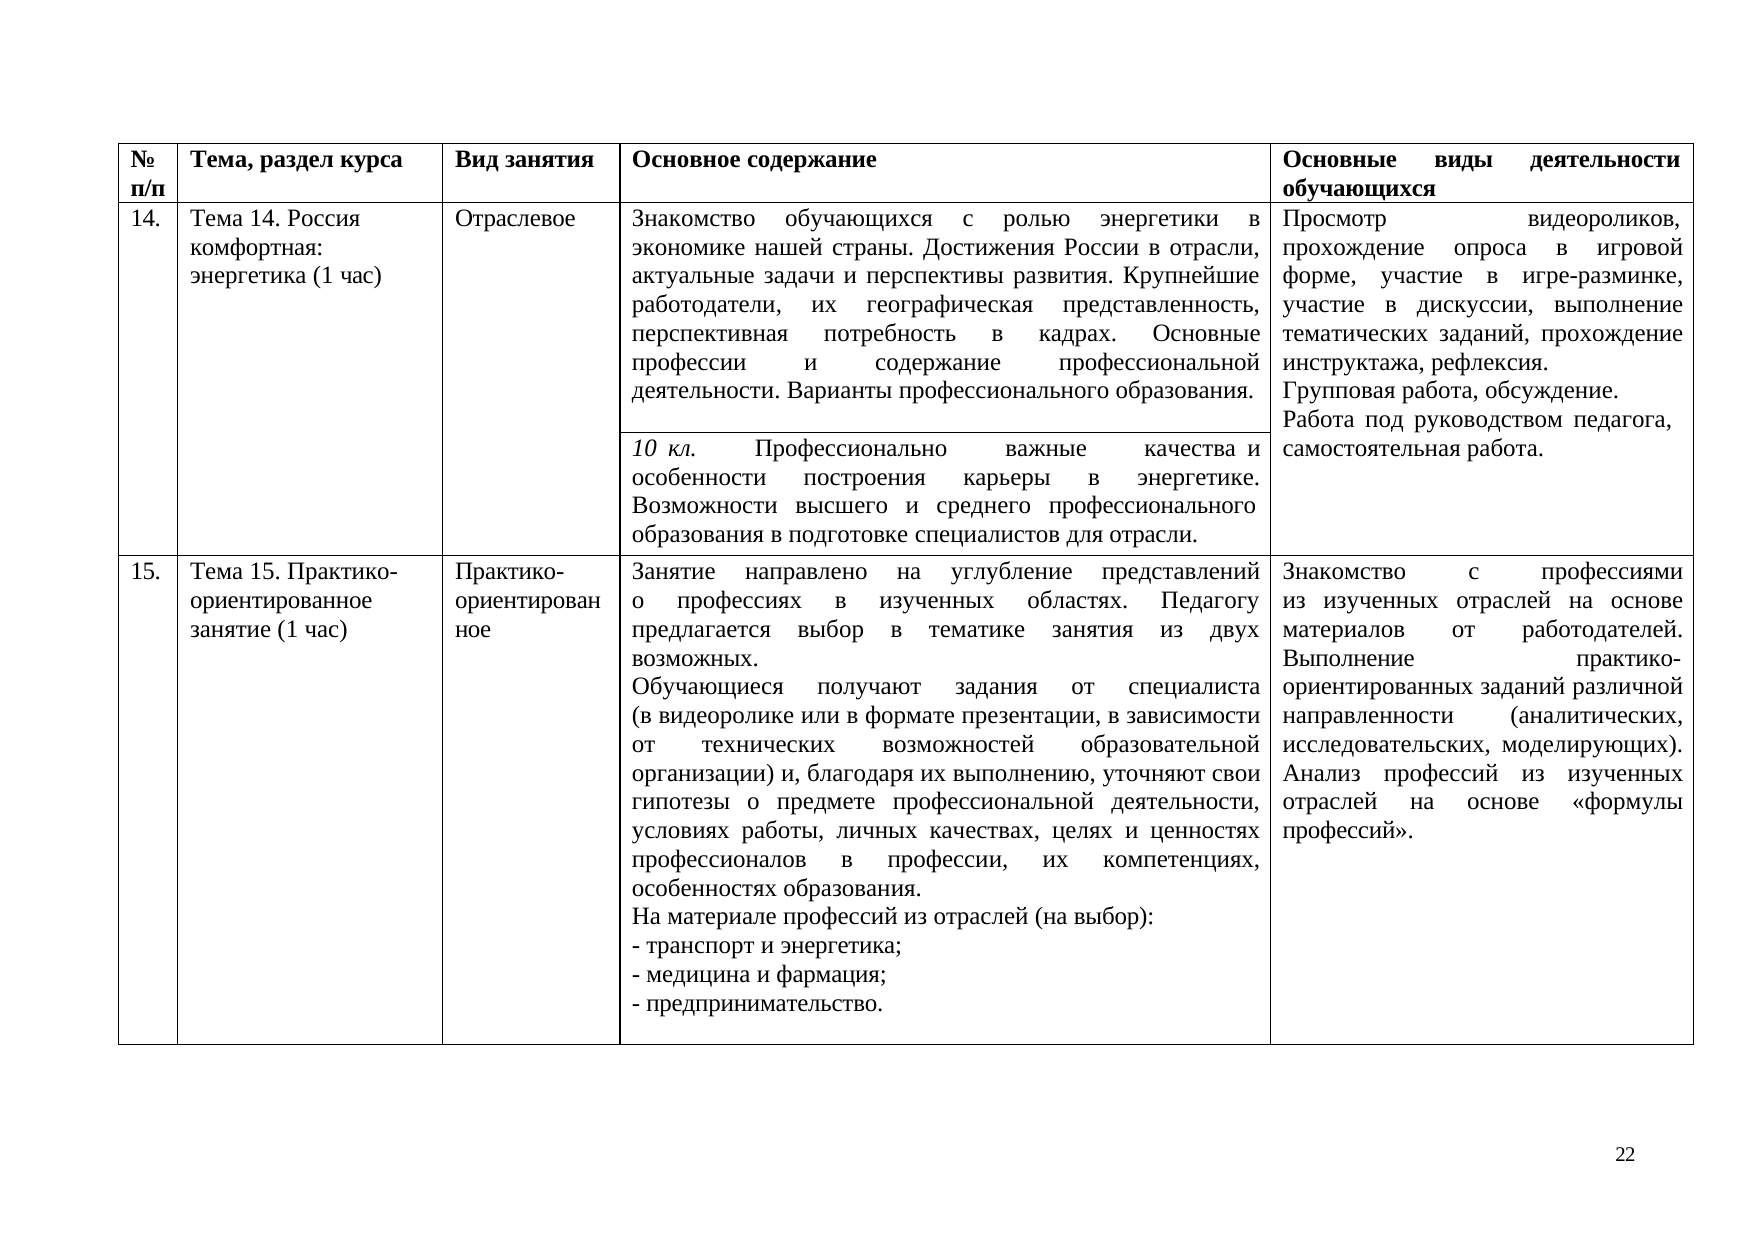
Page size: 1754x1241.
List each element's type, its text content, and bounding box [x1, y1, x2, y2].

table_cell Отраслевое [443, 203, 619, 555]
table_cell 15. [119, 556, 177, 1044]
table_header Основное содержание [621, 144, 1270, 202]
table_cell Тема 14. Россия комфортная: энергетика (1 час) [178, 203, 442, 555]
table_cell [1271, 203, 1693, 555]
table_cell 14. [119, 203, 177, 555]
table_cell 10 кл. Профессионально важные качества и особенности построения карьеры в энергетике. Возможности высшего и среднего профессионального образования в подготовке специалистов для отрасли. [621, 433, 1270, 555]
table_cell Тема 15. Практико- ориентированное занятие (1 час) [178, 556, 442, 1044]
table_header Тема, раздел курса [178, 144, 442, 202]
table_header Вид занятия [443, 144, 619, 202]
table_cell Знакомство с профессиями из изученных отраслей на основе материалов от работодателей. Выполнение практико- ориентированных заданий различной направленности (аналитических, исследовательских, моделирующих). Анализ профессий из изученных отраслей на основе «формулы профессий». [1271, 556, 1693, 1044]
table_header Основные виды деятельности обучающихся [1271, 144, 1693, 202]
table_cell Практико- ориентирован ное [443, 556, 619, 1044]
table_cell Занятие направлено на углубление представлений о профессиях в изученных областях. Педагогу предлагается выбор в тематике занятия из двух возможных. Обучающиеся получают задания от специалиста (в видеоролике или в формате презентации, в зависимости от технических возможностей образовательной организации) и, благодаря их выполнению, уточняют свои гипотезы о предмете профессиональной деятельности, условиях работы, личных качествах, целях и ценностях профессионалов в профессии, их компетенциях, особенностях образования. На материале профессий из отраслей (на выбор): транспорт и энергетика; медицина и фармация; предпринимательство. [621, 556, 1270, 1044]
table_header № п/п [119, 144, 177, 202]
table_cell Знакомство обучающихся с ролью энергетики в экономике нашей страны. Достижения России в отрасли, актуальные задачи и перспективы развития. Крупнейшие работодатели, их географическая представленность, перспективная потребность в кадрах. Основные профессии и содержание профессиональной деятельности. Варианты профессионального образования. [621, 203, 1270, 432]
